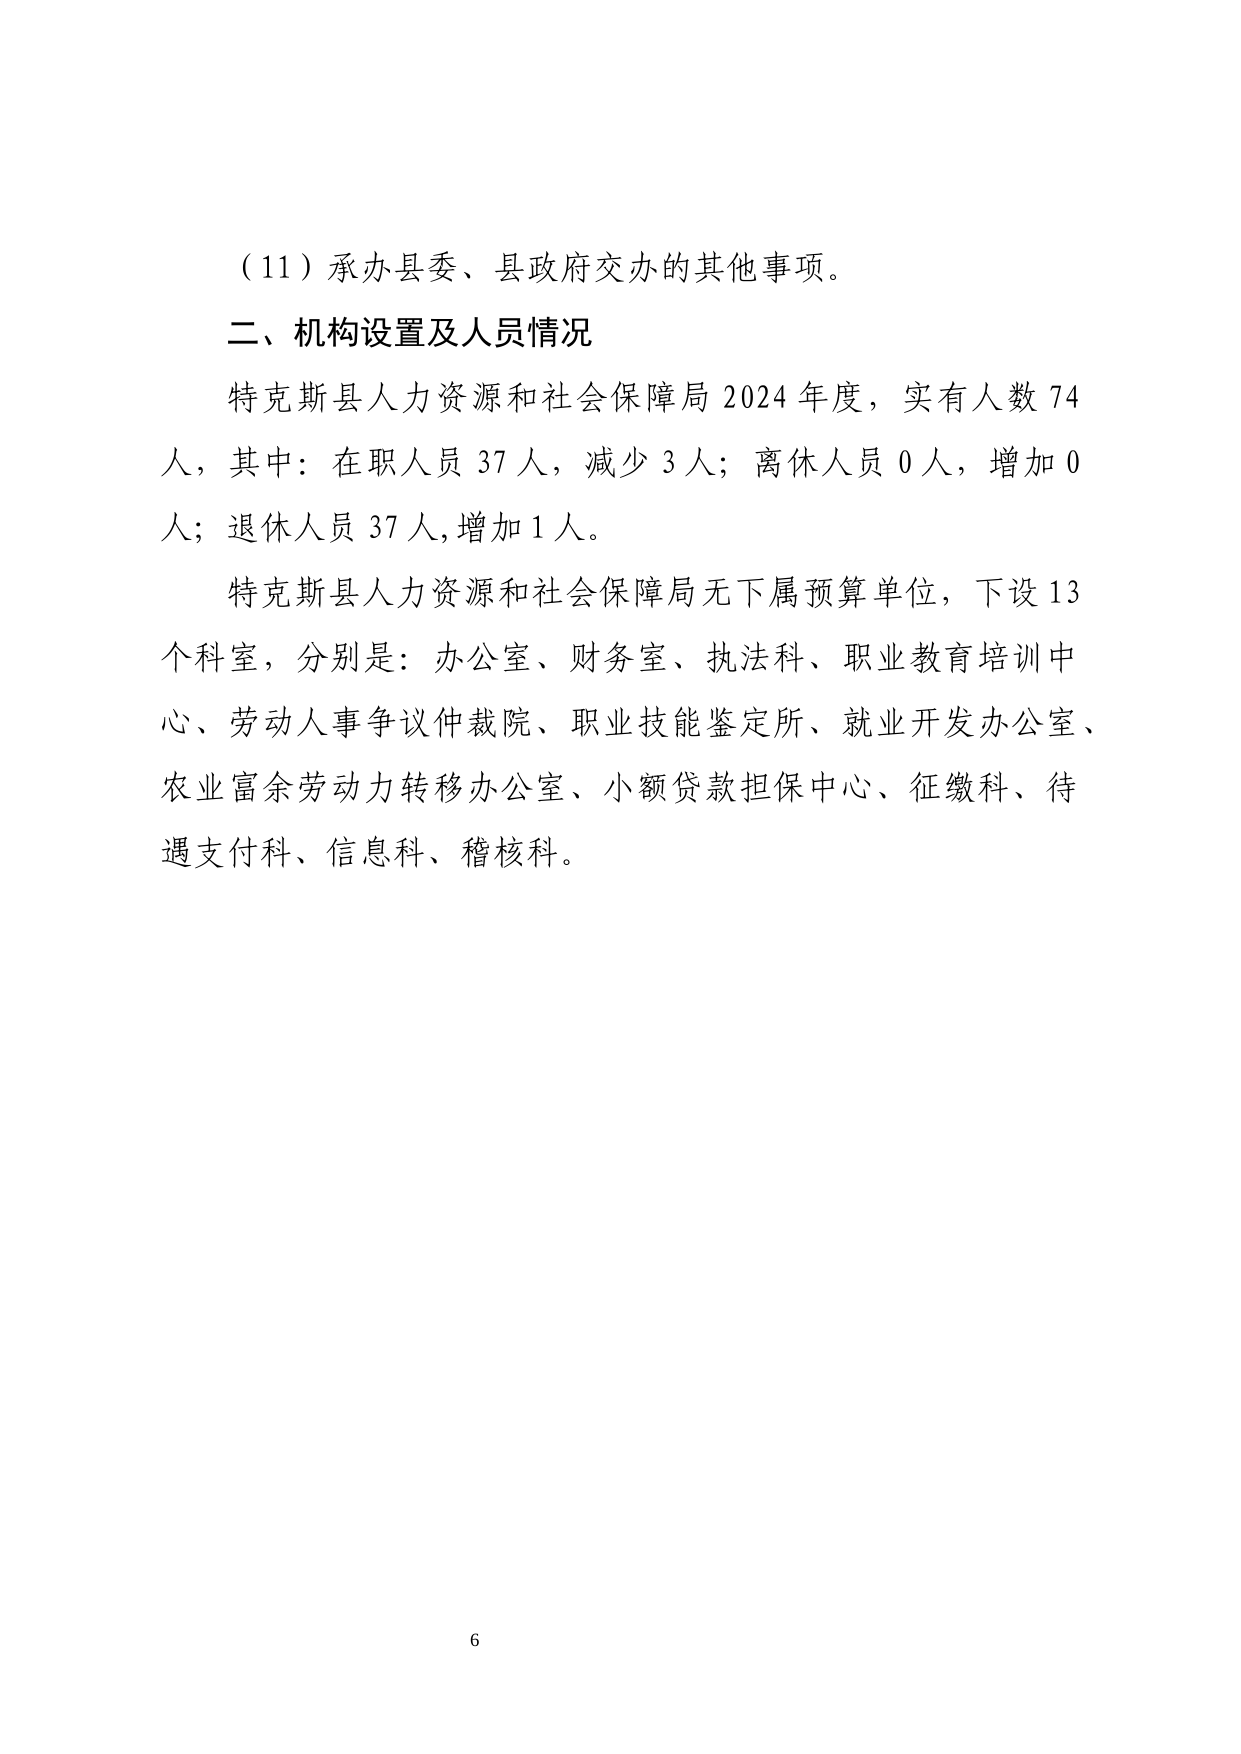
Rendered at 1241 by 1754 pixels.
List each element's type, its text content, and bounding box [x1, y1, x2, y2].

text 二、机构设置及人员情况 [159, 298, 1081, 363]
text （11）承办县委、县政府交办的其他事项。 [159, 233, 1081, 298]
text 特克斯县人力资源和社会保障局2024年度，实有人数74人，其中：在职人员37人，减少3人；离休人员0人，增加0人；退休人员37人,增加1人。 [159, 363, 1081, 558]
text 特克斯县人力资源和社会保障局无下属预算单位，下设13个科室，分别是：办公室、财务室、执法科、职业教育培训中心、劳动人事争议仲裁院、职业技能鉴定所、就业开发办公室、农业富余劳动力转移办公室、小额贷款担保中心、征缴科、待遇支付科、信息科、稽核科。 [159, 558, 1081, 883]
